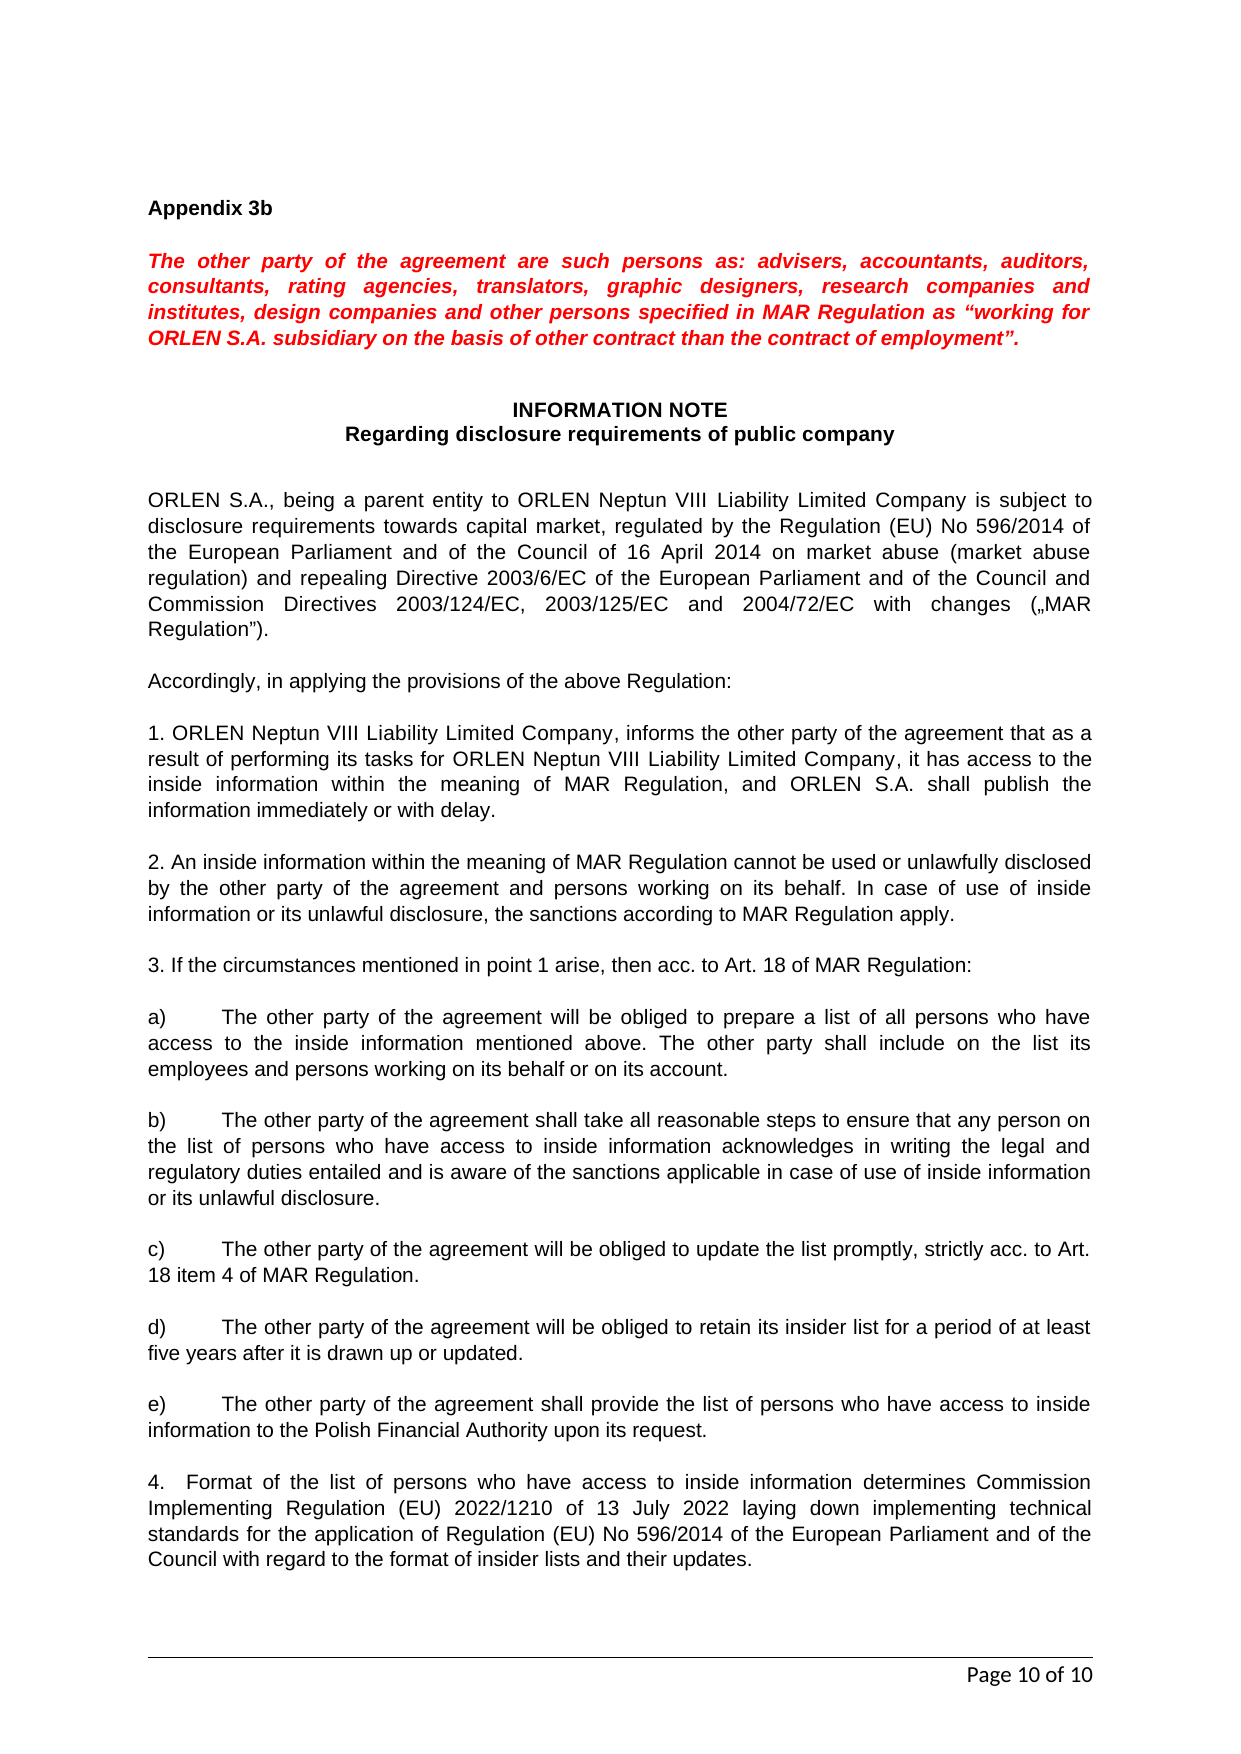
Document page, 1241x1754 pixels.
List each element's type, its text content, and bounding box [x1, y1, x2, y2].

text ORLEN S.A., being a parent entity to ORLEN Neptun VIII Liability Limited Company is subject to disclosure requirements towards capital market, regulated by the Regulation (EU) No 596/2014 of the European Parliament and of the Council of 16 April 2014 on market abuse (market abuse regulation) and repealing Directive 2003/6/EC of the European Parliament and of the Council and Commission Directives 2003/124/EC, 2003/125/EC and 2004/72/EC with changes („MAR Regulation”). [148, 488, 1093, 641]
text a) The other party of the agreement will be obliged to prepare a list of all persons who have access to the inside information mentioned above. The other party shall include on the list its employees and persons working on its behalf or on its account. [148, 1005, 1093, 1080]
text 3. If the circumstances mentioned in point 1 arise, then acc. to Art. 18 of MAR Regulation: [148, 953, 1093, 977]
text Accordingly, in applying the provisions of the above Regulation: [148, 669, 1093, 693]
text c) The other party of the agreement will be obliged to update the list promptly, strictly acc. to Art. 18 item 4 of MAR Regulation. [148, 1237, 1093, 1287]
text INFORMATION NOTE [148, 398, 1093, 422]
text 4. Format of the list of persons who have access to inside information determines Commission Implementing Regulation (EU) 2022/1210 of 13 July 2022 laying down implementing technical standards for the application of Regulation (EU) No 596/2014 of the European Parliament and of the Council with regard to the format of insider lists and their updates. [148, 1470, 1093, 1571]
text e) The other party of the agreement shall provide the list of persons who have access to inside information to the Polish Financial Authority upon its request. [148, 1392, 1093, 1442]
text Appendix 3b [148, 190, 1093, 219]
text Regarding disclosure requirements of public company [148, 422, 1093, 446]
text 2. An inside information within the meaning of MAR Regulation cannot be used or unlawfully disclosed by the other party of the agreement and persons working on its behalf. In case of use of inside information or its unlawful disclosure, the sanctions according to MAR Regulation apply. [148, 850, 1093, 925]
text 1. ORLEN Neptun VIII Liability Limited Company, informs the other party of the agreement that as a result of performing its tasks for ORLEN Neptun VIII Liability Limited Company, it has access to the inside information within the meaning of MAR Regulation, and ORLEN S.A. shall publish the information immediately or with delay. [148, 721, 1093, 822]
text The other party of the agreement are such persons as: advisers, accountants, auditors, consultants, rating agencies, translators, graphic designers, research companies and institutes, design companies and other persons specified in MAR Regulation as “working for ORLEN S.A. subsidiary on the basis of other contract than the contract of employment”. [148, 248, 1093, 350]
text d) The other party of the agreement will be obliged to retain its insider list for a period of at least five years after it is drawn up or updated. [148, 1315, 1093, 1364]
text b) The other party of the agreement shall take all reasonable steps to ensure that any person on the list of persons who have access to inside information acknowledges in writing the legal and regulatory duties entailed and is aware of the sanctions applicable in case of use of inside information or its unlawful disclosure. [148, 1108, 1093, 1209]
